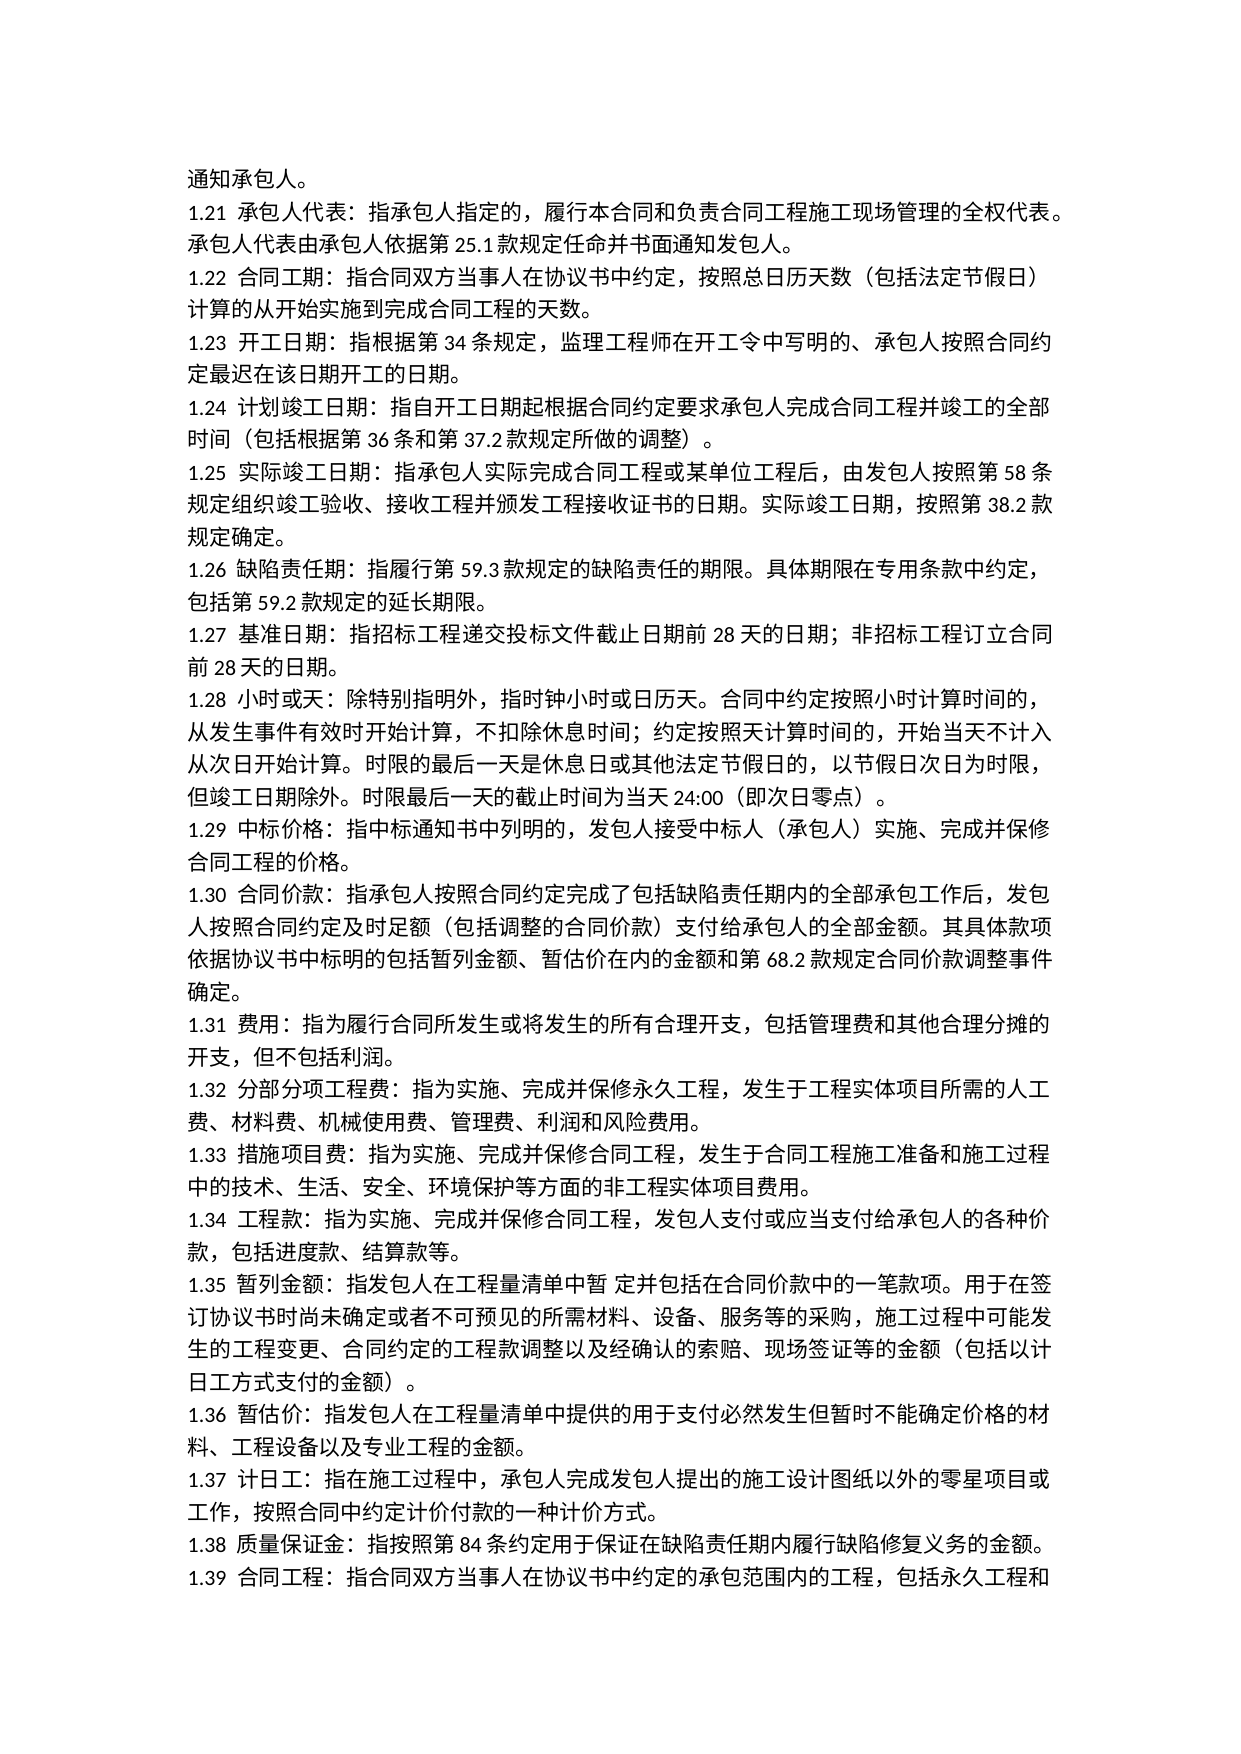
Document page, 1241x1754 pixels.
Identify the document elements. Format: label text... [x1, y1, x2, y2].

text 1.21 承包人代表：指承包人指定的，履行本合同和负责合同工程施工现场管理的全权代表。承包人代表由承包人依据第25.1款规定任命并书面通知发包人。 [187, 194, 1053, 259]
text 1.34 工程款：指为实施、完成并保修合同工程，发包人支付或应当支付给承包人的各种价款，包括进度款、结算款等。 [187, 1202, 1053, 1267]
text 1.29 中标价格：指中标通知书中列明的，发包人接受中标人（承包人）实施、完成并保修合同工程的价格。 [187, 812, 1053, 877]
text 1.31 费用：指为履行合同所发生或将发生的所有合理开支，包括管理费和其他合理分摊的开支，但不包括利润。 [187, 1007, 1053, 1072]
text 1.36 暂估价：指发包人在工程量清单中提供的用于支付必然发生但暂时不能确定价格的材料、工程设备以及专业工程的金额。 [187, 1397, 1053, 1462]
text 1.22 合同工期：指合同双方当事人在协议书中约定，按照总日历天数（包括法定节假日）计算的从开始实施到完成合同工程的天数。 [187, 259, 1053, 324]
text 1.38 质量保证金：指按照第84条约定用于保证在缺陷责任期内履行缺陷修复义务的金额。 [187, 1527, 1053, 1559]
text 1.33 措施项目费：指为实施、完成并保修合同工程，发生于合同工程施工准备和施工过程中的技术、生活、安全、环境保护等方面的非工程实体项目费用。 [187, 1137, 1053, 1202]
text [187, 1559, 1053, 1592]
text 1.23 开工日期：指根据第34条规定，监理工程师在开工令中写明的、承包人按照合同约定最迟在该日期开工的日期。 [187, 324, 1053, 389]
text 1.28 小时或天：除特别指明外，指时钟小时或日历天。合同中约定按照小时计算时间的，从发生事件有效时开始计算，不扣除休息时间；约定按照天计算时间的，开始当天不计入，从次日开始计算。时限的最后一天是休息日或其他法定节假日的，以节假日次日为时限，但竣工日期除外。时限最后一天的截止时间为当天24:00（即次日零点）。 [187, 682, 1053, 812]
text 1.30 合同价款：指承包人按照合同约定完成了包括缺陷责任期内的全部承包工作后，发包人按照合同约定及时足额（包括调整的合同价款）支付给承包人的全部金额。其具体款项依据协议书中标明的包括暂列金额、暂估价在内的金额和第68.2款规定合同价款调整事件确定。 [187, 877, 1053, 1007]
text 1.24 计划竣工日期：指自开工日期起根据合同约定要求承包人完成合同工程并竣工的全部时间（包括根据第36条和第37.2款规定所做的调整）。 [187, 389, 1053, 454]
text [187, 162, 1053, 194]
text 1.26 缺陷责任期：指履行第59.3款规定的缺陷责任的期限。具体期限在专用条款中约定，包括第59.2款规定的延长期限。 [187, 552, 1053, 617]
text 1.35 暂列金额：指发包人在工程量清单中暂.定并包括在合同价款中的一笔款项。用于在签订协议书时尚未确定或者不可预见的所需材料、设备、服务等的采购，施工过程中可能发生的工程变更、合同约定的工程款调整以及经确认的索赔、现场签证等的金额（包括以计日工方式支付的金额）。 [187, 1267, 1053, 1397]
text 1.27 基准日期：指招标工程递交投标文件截止日期前28天的日期；非招标工程订立合同前28天的日期。 [187, 617, 1053, 682]
text 1.32 分部分项工程费：指为实施、完成并保修永久工程，发生于工程实体项目所需的人工费、材料费、机械使用费、管理费、利润和风险费用。 [187, 1072, 1053, 1137]
text 1.37 计日工：指在施工过程中，承包人完成发包人提出的施工设计图纸以外的零星项目或工作，按照合同中约定计价付款的一种计价方式。 [187, 1462, 1053, 1527]
text 1.25 实际竣工日期：指承包人实际完成合同工程或某单位工程后，由发包人按照第58条规定组织竣工验收、接收工程并颁发工程接收证书的日期。实际竣工日期，按照第38.2款规定确定。 [187, 454, 1053, 552]
